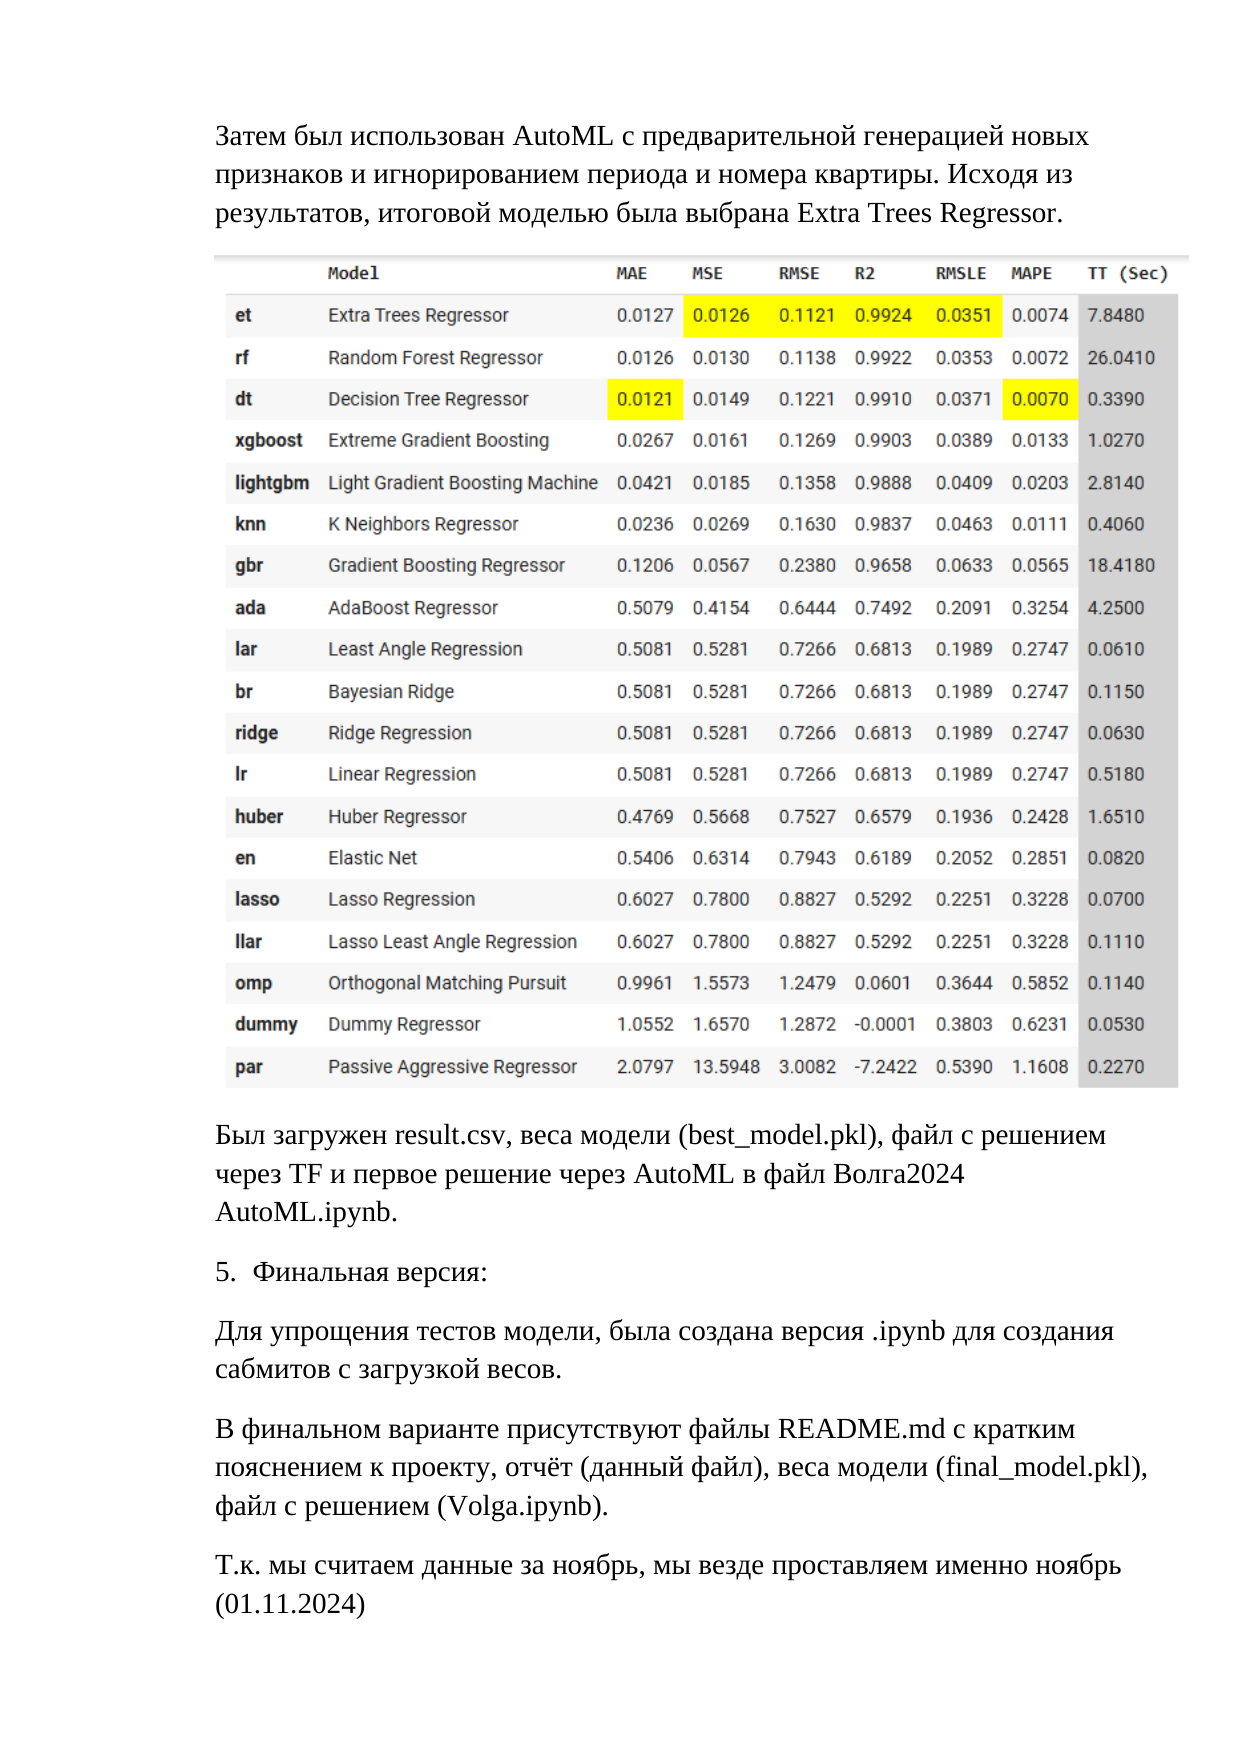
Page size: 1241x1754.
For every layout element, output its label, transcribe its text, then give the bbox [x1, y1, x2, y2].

text В финальном варианте присутствуют файлы README.md с кратким пояснением к проекту, отчёт (данный файл), веса модели (final_model.pkl), файл с решением (Volga.ipynb). [215, 1411, 1152, 1522]
text Для упрощения тестов модели, была создана версия .ipynb для создания сабмитов с загрузкой весов. [215, 1313, 1152, 1385]
picture [214, 254, 1189, 1092]
list Финальная версия: [215, 1254, 1152, 1287]
text Затем был использован AutoML с предварительной генерацией новых признаков и игнорированием периода и номера квартиры. Исходя из результатов, итоговой моделью была выбрана Extra Trees Regressor. [215, 118, 1152, 229]
text Был загружен result.csv, веса модели (best_model.pkl), файл с решением через TF и первое решение через AutoML в файл Волга2024 AutoML.ipynb. [215, 1117, 1152, 1228]
text Т.к. мы считаем данные за ноябрь, мы везде проставляем именно ноябрь (01.11.2024) [215, 1547, 1152, 1619]
